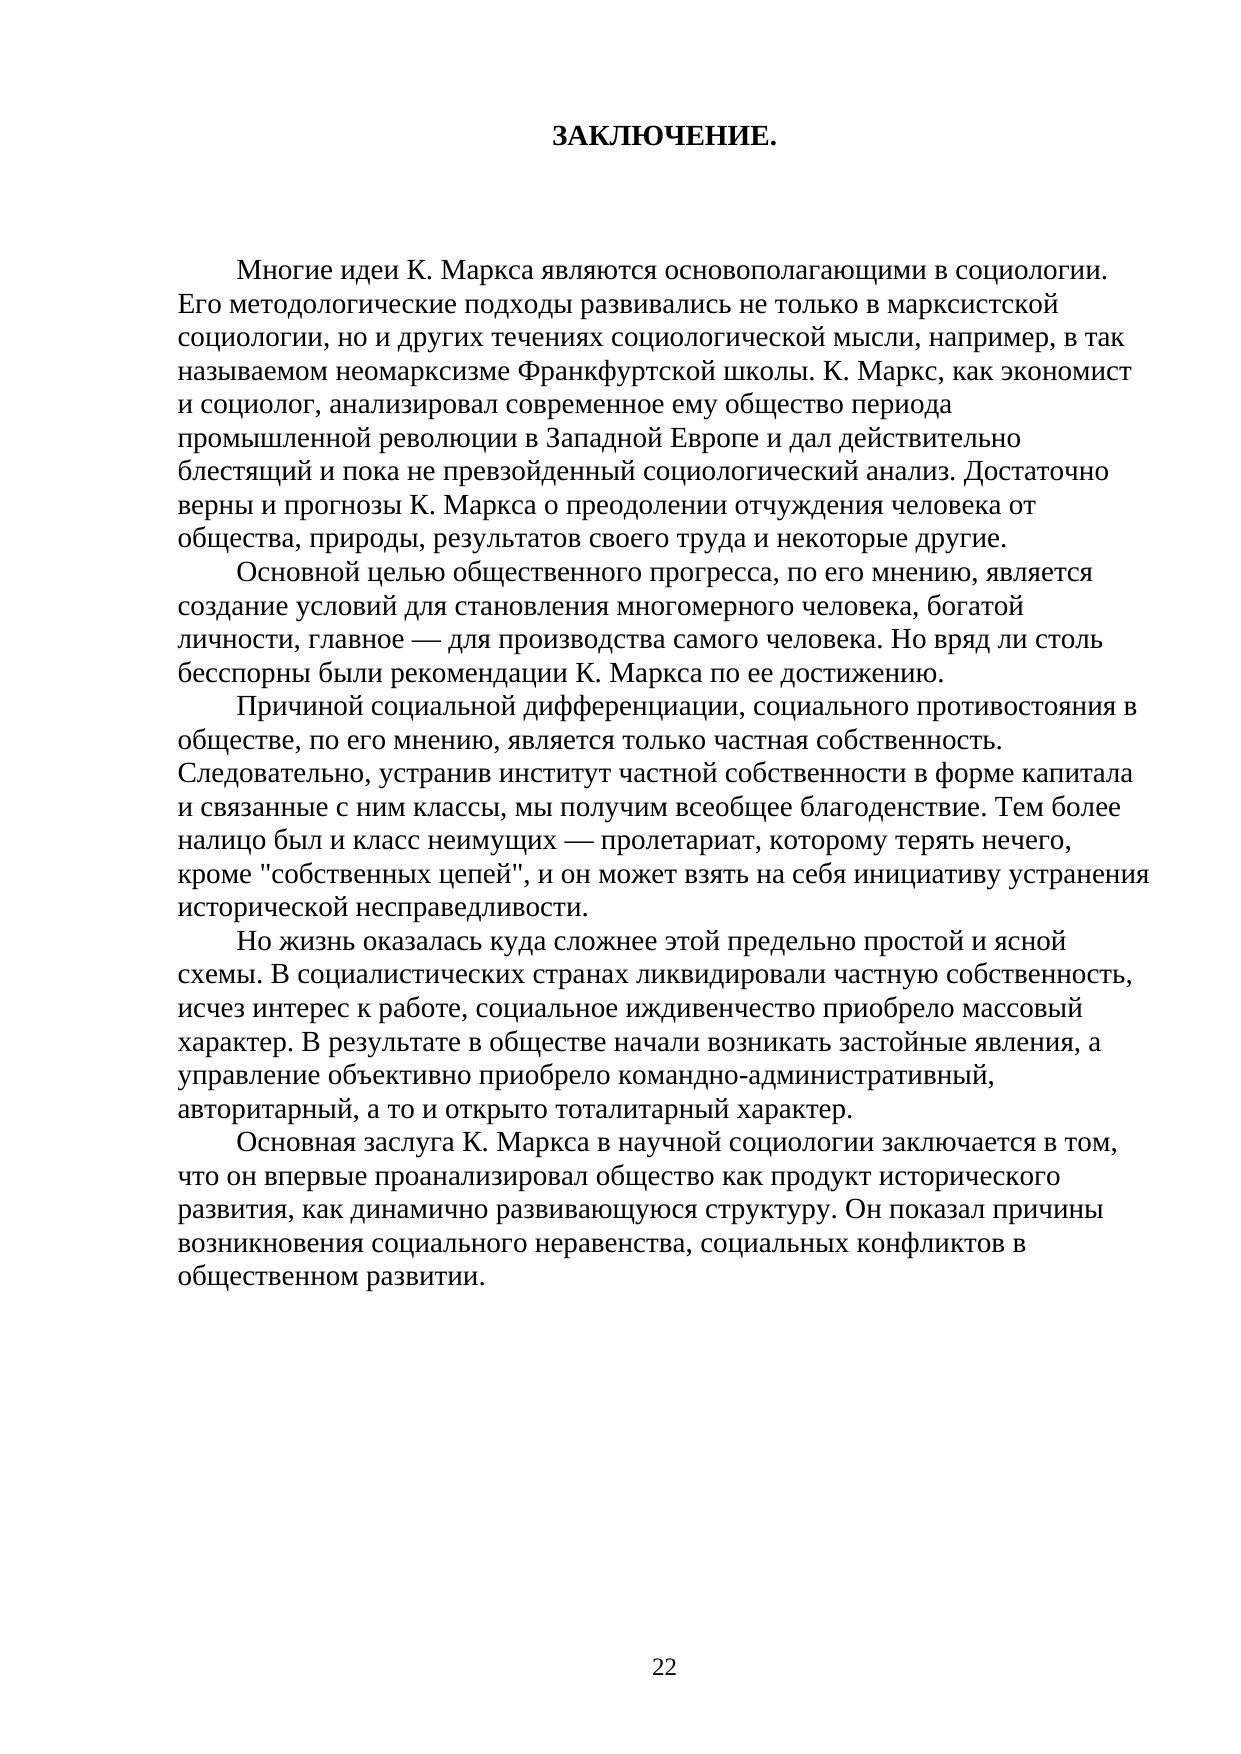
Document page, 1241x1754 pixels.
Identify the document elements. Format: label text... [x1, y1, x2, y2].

text Многие идеи К. Маркса являются основополагающими в социологии. Его методологические подходы развивались не только в марксистской социологии, но и других течениях социологической мысли, например, в так называемом неомарксизме Франкфуртской школы. К. Маркс, как экономист и социолог, анализировал современное ему общество периода промышленной революции в Западной Европе и дал действительно блестящий и пока не превзойденный социологический анализ. Достаточно верны и прогнозы К. Маркса о преодолении отчуждения человека от общества, природы, результатов своего труда и некоторые другие. [177, 252, 1152, 554]
text Причиной социальной дифференциации, социального противостояния в обществе, по его мнению, является только частная собственность. Следовательно, устранив институт частной собственности в форме капитала и связанные с ним классы, мы получим всеобщее благоденствие. Тем более налицо был и класс неимущих — пролетариат, которому терять нечего, кроме "собственных цепей", и он может взять на себя инициативу устранения исторической несправедливости. [177, 688, 1152, 923]
text Но жизнь оказалась куда сложнее этой предельно простой и ясной схемы. В социалистических странах ликвидировали частную собственность, исчез интерес к работе, социальное иждивенчество приобрело массовый характер. В результате в обществе начали возникать застойные явления, а управление объективно приобрело командно-административный, авторитарный, а то и открыто тоталитарный характер. [177, 923, 1152, 1124]
text ЗАКЛЮЧЕНИЕ. [177, 118, 1152, 152]
text Основной целью общественного прогресса, по его мнению, является создание условий для становления многомерного человека, богатой личности, главное — для производства самого человека. Но вряд ли столь бесспорны были рекомендации К. Маркса по ее достижению. [177, 554, 1152, 688]
text Основная заслуга К. Маркса в научной социологии заключается в том, что он впервые проанализировал общество как продукт исторического развития, как динамично развивающуюся структуру. Он показал причины возникновения социального неравенства, социальных конфликтов в общественном развитии. [177, 1124, 1152, 1292]
